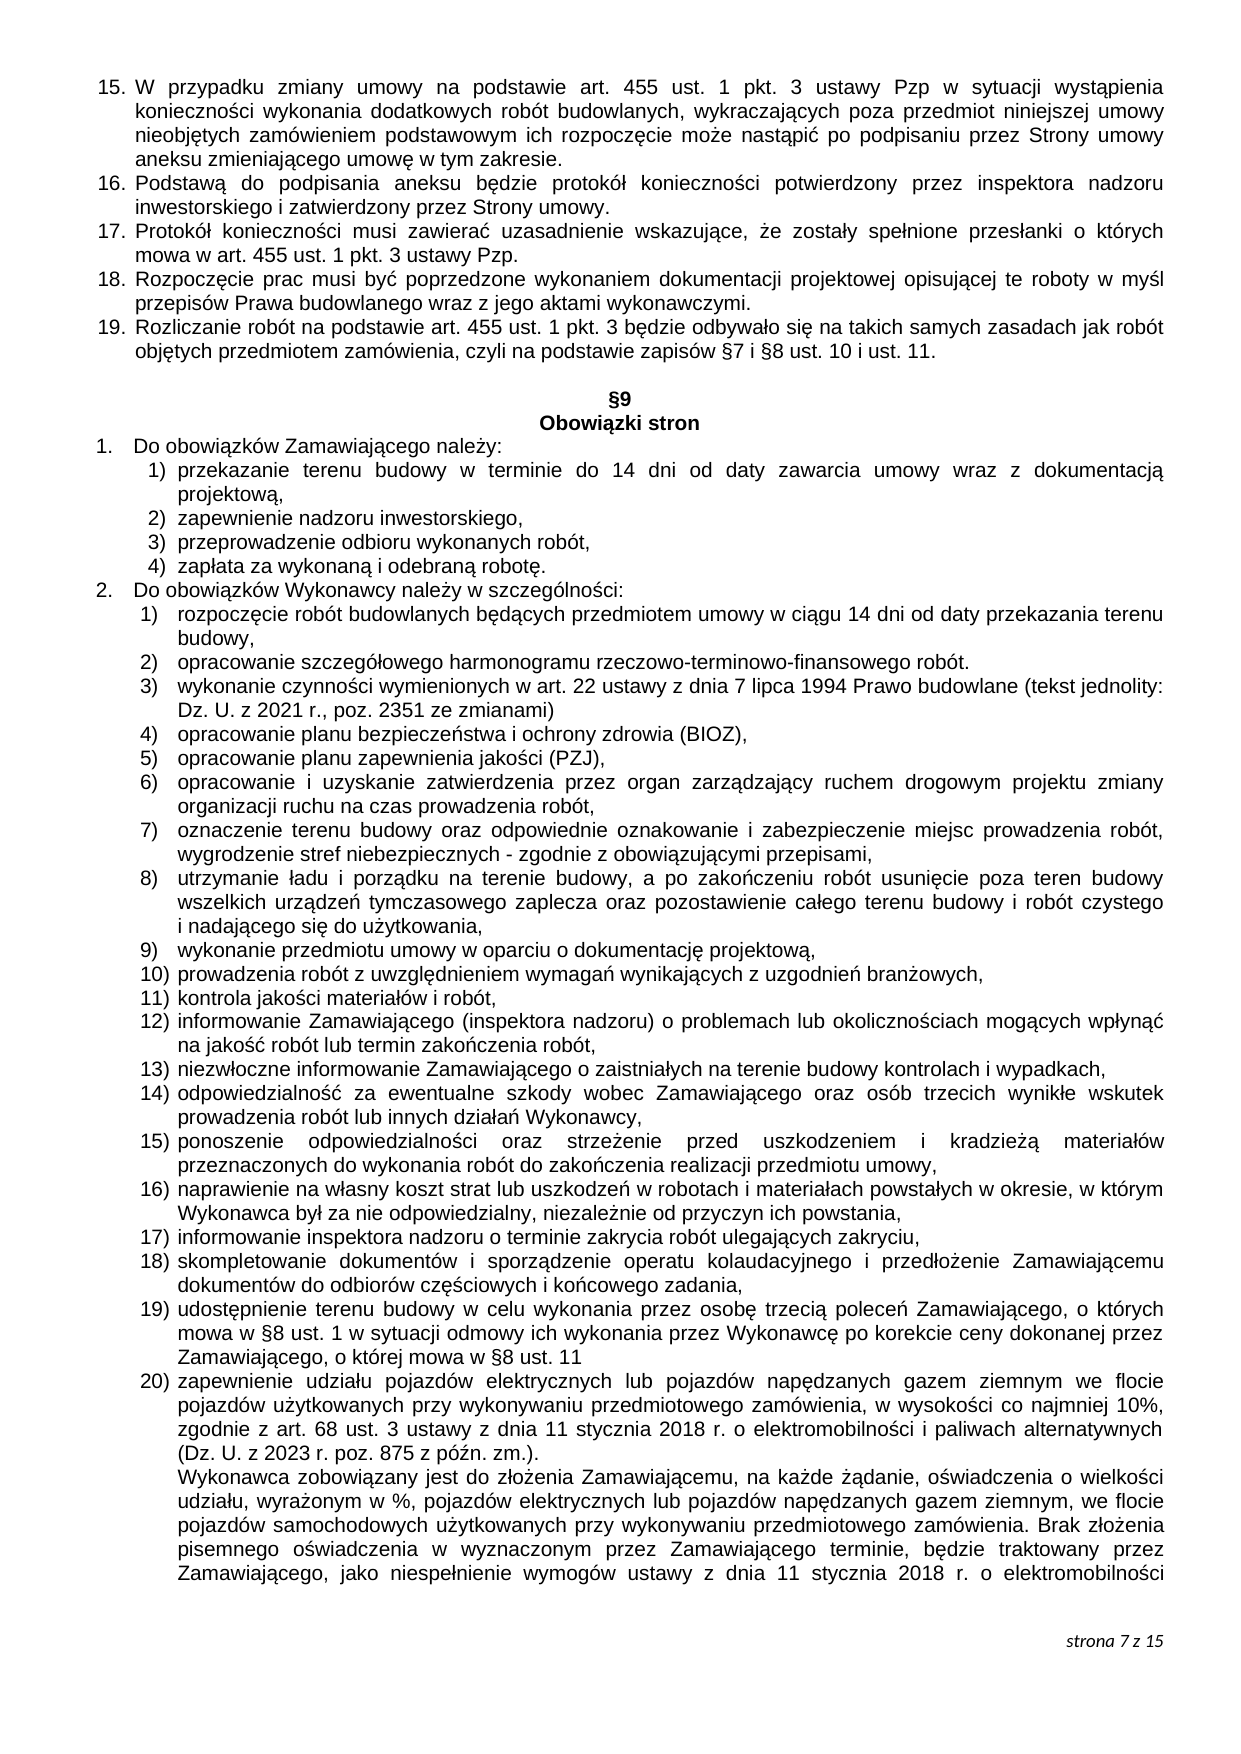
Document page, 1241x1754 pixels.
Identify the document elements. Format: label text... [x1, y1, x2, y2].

list oznaczenie terenu budowy oraz odpowiednie oznakowanie i zabezpieczenie miejsc prowadzenia robót, wygrodzenie stref niebezpiecznych - zgodnie z obowiązującymi przepisami, [140, 818, 1165, 866]
list wykonanie przedmiotu umowy w oparciu o dokumentację projektową, [140, 937, 1165, 961]
list przekazanie terenu budowy w terminie do 14 dni od daty zawarcia umowy wraz z dokumentacją projektową, [148, 458, 1165, 506]
list opracowanie szczegółowego harmonogramu rzeczowo-terminowo-finansowego robót. [140, 650, 1165, 674]
list Do obowiązków Zamawiającego należy: [96, 434, 1165, 458]
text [177, 1464, 1165, 1584]
list Protokół konieczności musi zawierać uzasadnienie wskazujące, że zostały spełnione przesłanki o których mowa w art. 455 ust. 1 pkt. 3 ustawy Pzp. [97, 219, 1165, 267]
list kontrola jakości materiałów i robót, [140, 985, 1165, 1009]
list informowanie Zamawiającego (inspektora nadzoru) o problemach lub okolicznościach mogących wpłynąć na jakość robót lub termin zakończenia robót, [140, 1009, 1165, 1057]
list przeprowadzenie odbioru wykonanych robót, [148, 530, 1165, 554]
list odpowiedzialność za ewentualne szkody wobec Zamawiającego oraz osób trzecich wynikłe wskutek prowadzenia robót lub innych działań Wykonawcy, [140, 1081, 1165, 1129]
list prowadzenia robót z uwzględnieniem wymagań wynikających z uzgodnień branżowych, [140, 961, 1165, 985]
list naprawienie na własny koszt strat lub uszkodzeń w robotach i materiałach powstałych w okresie, w którym Wykonawca był za nie odpowiedzialny, niezależnie od przyczyn ich powstania, [140, 1177, 1165, 1225]
list W przypadku zmiany umowy na podstawie art. 455 ust. 1 pkt. 3 ustawy Pzp w sytuacji wystąpienia konieczności wykonania dodatkowych robót budowlanych, wykraczających poza przedmiot niniejszej umowy nieobjętych zamówieniem podstawowym ich rozpoczęcie może nastąpić po podpisaniu przez Strony umowy aneksu zmieniającego umowę w tym zakresie. [97, 75, 1165, 171]
list zapewnienie udziału pojazdów elektrycznych lub pojazdów napędzanych gazem ziemnym we flocie pojazdów użytkowanych przy wykonywaniu przedmiotowego zamówienia, w wysokości co najmniej 10%, zgodnie z art. 68 ust. 3 ustawy z dnia 11 stycznia 2018 r. o elektromobilności i paliwach alternatywnych (Dz. U. z 2023 r. poz. 875 z późn. zm.). [140, 1369, 1165, 1464]
list udostępnienie terenu budowy w celu wykonania przez osobę trzecią poleceń Zamawiającego, o których mowa w §8 ust. 1 w sytuacji odmowy ich wykonania przez Wykonawcę po korekcie ceny dokonanej przez Zamawiającego, o której mowa w §8 ust. 11 [140, 1297, 1165, 1369]
list informowanie inspektora nadzoru o terminie zakrycia robót ulegających zakryciu, [140, 1225, 1165, 1249]
list skompletowanie dokumentów i sporządzenie operatu kolaudacyjnego i przedłożenie Zamawiającemu dokumentów do odbiorów częściowych i końcowego zadania, [140, 1249, 1165, 1297]
list opracowanie i uzyskanie zatwierdzenia przez organ zarządzający ruchem drogowym projektu zmiany organizacji ruchu na czas prowadzenia robót, [140, 770, 1165, 818]
list Rozliczanie robót na podstawie art. 455 ust. 1 pkt. 3 będzie odbywało się na takich samych zasadach jak robót objętych przedmiotem zamówienia, czyli na podstawie zapisów §7 i §8 ust. 10 i ust. 11. [97, 314, 1165, 362]
list Podstawą do podpisania aneksu będzie protokół konieczności potwierdzony przez inspektora nadzoru inwestorskiego i zatwierdzony przez Strony umowy. [97, 171, 1165, 219]
list zapłata za wykonaną i odebraną robotę. [148, 554, 1165, 578]
list ponoszenie odpowiedzialności oraz strzeżenie przed uszkodzeniem i kradzieżą materiałów przeznaczonych do wykonania robót do zakończenia realizacji przedmiotu umowy, [140, 1129, 1165, 1177]
list opracowanie planu zapewnienia jakości (PZJ), [140, 746, 1165, 770]
list Rozpoczęcie prac musi być poprzedzone wykonaniem dokumentacji projektowej opisującej te roboty w myśl przepisów Prawa budowlanego wraz z jego aktami wykonawczymi. [97, 267, 1165, 314]
list rozpoczęcie robót budowlanych będących przedmiotem umowy w ciągu 14 dni od daty przekazania terenu budowy, [140, 602, 1165, 650]
text §9 [74, 386, 1165, 410]
list wykonanie czynności wymienionych w art. 22 ustawy z dnia 7 lipca 1994 Prawo budowlane (tekst jednolity: Dz. U. z 2021 r., poz. 2351 ze zmianami) [140, 674, 1165, 722]
list zapewnienie nadzoru inwestorskiego, [148, 506, 1165, 530]
list utrzymanie ładu i porządku na terenie budowy, a po zakończeniu robót usunięcie poza teren budowy wszelkich urządzeń tymczasowego zaplecza oraz pozostawienie całego terenu budowy i robót czystego i nadającego się do użytkowania, [140, 866, 1165, 937]
list Do obowiązków Wykonawcy należy w szczególności: [96, 578, 1165, 602]
text Obowiązki stron [74, 410, 1165, 434]
list niezwłoczne informowanie Zamawiającego o zaistniałych na terenie budowy kontrolach i wypadkach, [140, 1057, 1165, 1081]
list opracowanie planu bezpieczeństwa i ochrony zdrowia (BIOZ), [140, 722, 1165, 746]
